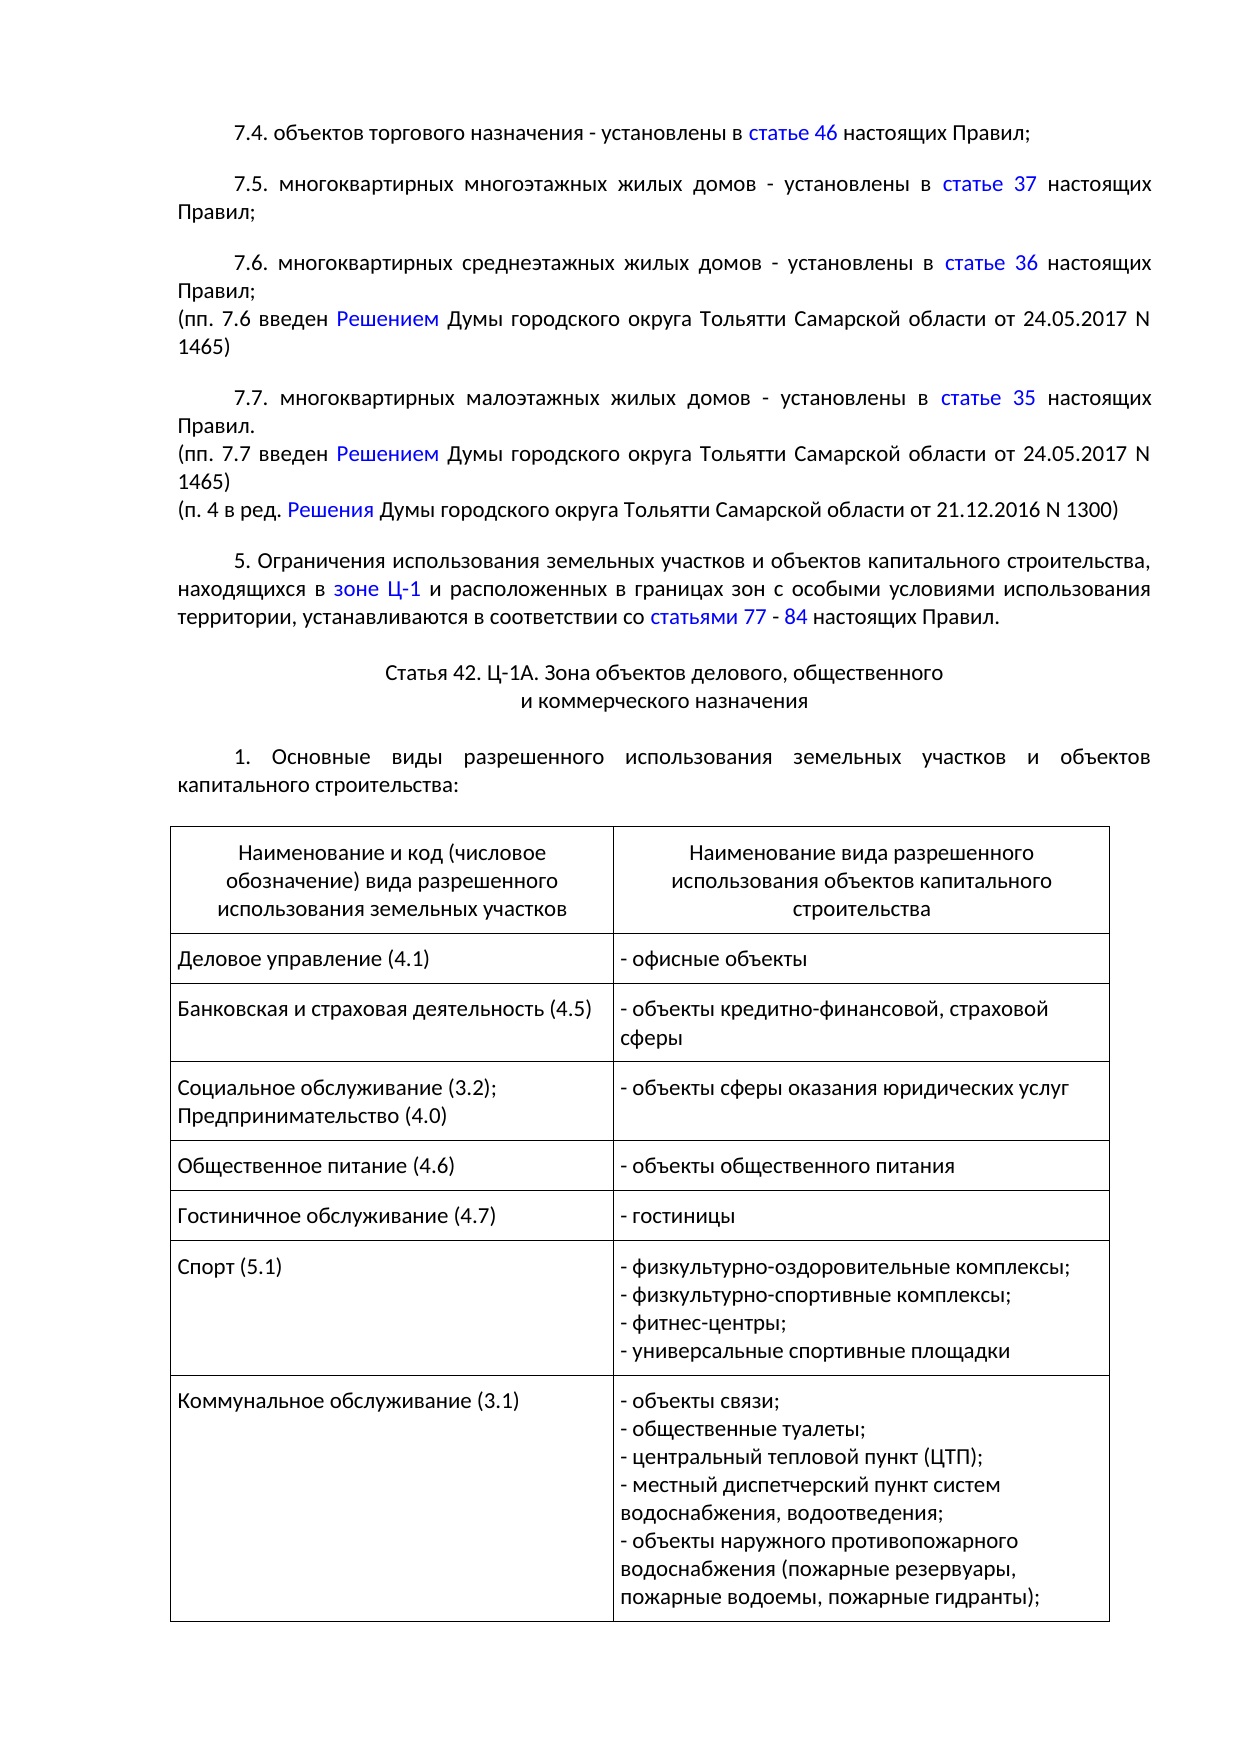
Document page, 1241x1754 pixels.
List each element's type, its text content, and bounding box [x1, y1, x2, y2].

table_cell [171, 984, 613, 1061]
text 7.5. многоквартирных многоэтажных жилых домов - установлены в статье 37 настоящих Правил; [177, 169, 1152, 225]
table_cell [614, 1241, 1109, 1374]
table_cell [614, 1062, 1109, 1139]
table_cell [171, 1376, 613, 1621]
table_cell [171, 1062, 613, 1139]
text (п. 4 в ред. Решения Думы городского округа Тольятти Самарской области от 21.12.2016 N 1300) [177, 495, 1152, 523]
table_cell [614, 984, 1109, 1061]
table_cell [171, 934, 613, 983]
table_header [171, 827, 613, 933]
text 1. Основные виды разрешенного использования земельных участков и объектов капитального строительства: [177, 742, 1152, 798]
text Статья 42. Ц-1А. Зона объектов делового, общественного [177, 658, 1152, 686]
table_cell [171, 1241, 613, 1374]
text и коммерческого назначения [177, 686, 1152, 714]
text 5. Ограничения использования земельных участков и объектов капитального строительства, находящихся в зоне Ц-1 и расположенных в границах зон с особыми условиями использования территории, устанавливаются в соответствии со статьями 77 - 84 настоящих Правил. [177, 546, 1152, 630]
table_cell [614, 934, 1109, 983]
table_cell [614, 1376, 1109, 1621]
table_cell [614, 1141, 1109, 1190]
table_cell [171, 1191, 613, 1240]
text (пп. 7.6 введен Решением Думы городского округа Тольятти Самарской области от 24.05.2017 N 1465) [177, 304, 1152, 360]
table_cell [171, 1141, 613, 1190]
text (пп. 7.7 введен Решением Думы городского округа Тольятти Самарской области от 24.05.2017 N 1465) [177, 439, 1152, 495]
text 7.4. объектов торгового назначения - установлены в статье 46 настоящих Правил; [177, 118, 1152, 146]
text 7.6. многоквартирных среднеэтажных жилых домов - установлены в статье 36 настоящих Правил; [177, 248, 1152, 304]
text 7.7. многоквартирных малоэтажных жилых домов - установлены в статье 35 настоящих Правил. [177, 383, 1152, 439]
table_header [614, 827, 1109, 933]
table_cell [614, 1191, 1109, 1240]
